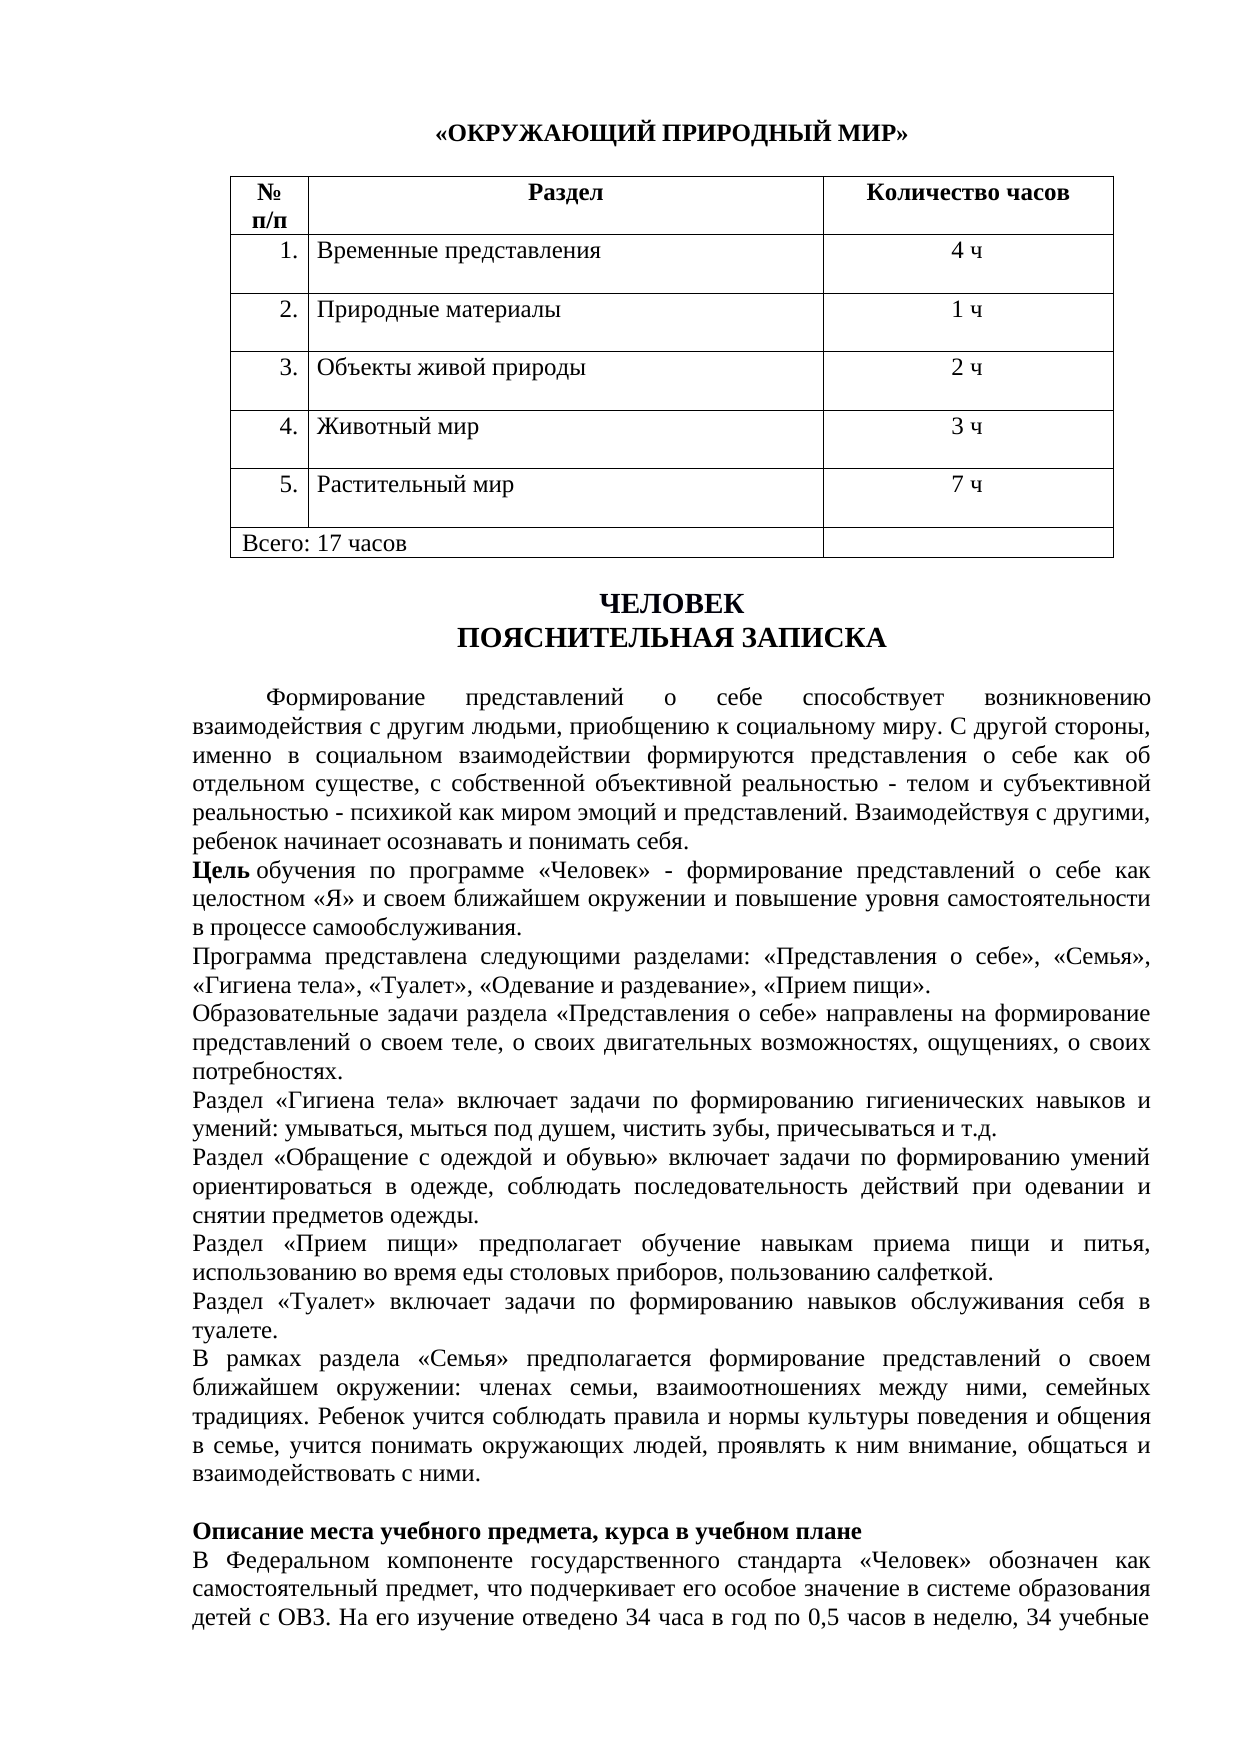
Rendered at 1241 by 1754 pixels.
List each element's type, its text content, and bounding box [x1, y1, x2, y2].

table_cell 7 ч [824, 469, 1113, 527]
table_header Количество часов [824, 177, 1113, 234]
text Раздел «Прием пищи» предполагает обучение навыкам приема пищи и питья, использованию во время еды столовых приборов, пользованию салфеткой. [192, 1228, 1152, 1286]
table_cell [824, 528, 834, 557]
table_header № п/п [231, 177, 308, 234]
text ЧЕЛОВЕК [192, 586, 1152, 620]
table_cell 4 ч [824, 235, 1113, 293]
table_cell [231, 294, 308, 351]
text Раздел «Обращение с одеждой и обувью» включает задачи по формированию умений ориентироваться в одежде, соблюдать последовательность действий при одевании и снятии предметов одежды. [192, 1142, 1152, 1228]
table_cell [231, 469, 308, 527]
text Программа представлена следующими разделами: «Представления о себе», «Семья», «Гигиена тела», «Туалет», «Одевание и раздевание», «Прием пищи». [192, 941, 1152, 998]
text Формирование представлений о себе способствует возникновению взаимодействия с другим людьми, приобщению к социальному миру. С другой стороны, именно в социальном взаимодействии формируются представления о себе как об отдельном существе, с собственной объективной реальностью - телом и субъективной реальностью - психикой как миром эмоций и представлений. Взаимодействуя с другими, ребенок начинает осознавать и понимать себя. [192, 682, 1152, 855]
table_cell 3 ч [824, 411, 1113, 468]
text Цель обучения по программе «Человек» - формирование представлений о себе как целостном «Я» и своем ближайшем окружении и повышение уровня самостоятельности в процессе самообслуживания. [192, 855, 1152, 941]
text ПОЯСНИТЕЛЬНАЯ ЗАПИСКА [192, 620, 1152, 653]
text Раздел «Туалет» включает задачи по формированию навыков обслуживания себя в туалете. [192, 1286, 1152, 1343]
table_cell 1 ч [824, 294, 1113, 351]
table_cell [1102, 528, 1113, 557]
text Раздел «Гигиена тела» включает задачи по формированию гигиенических навыков и умений: умываться, мыться под душем, чистить зубы, причесываться и т.д. [192, 1085, 1152, 1142]
text Образовательные задачи раздела «Представления о себе» направлены на формирование представлений о своем теле, о своих двигательных возможностях, ощущениях, о своих потребностях. [192, 998, 1152, 1085]
text В рамках раздела «Семья» предполагается формирование представлений о своем ближайшем окружении: членах семьи, взаимоотношениях между ними, семейных традициях. Ребенок учится соблюдать правила и нормы культуры поведения и общения в семье, учится понимать окружающих людей, проявлять к ним внимание, общаться и взаимодействовать с ними. [192, 1343, 1152, 1487]
table_header Раздел [309, 177, 823, 234]
text Описание места учебного предмета, курса в учебном плане [192, 1516, 1152, 1545]
table_cell [231, 235, 308, 293]
text «ОКРУЖАЮЩИЙ ПРИРОДНЫЙ МИР» [192, 118, 1152, 147]
table_cell [231, 352, 308, 410]
table_cell [231, 411, 308, 468]
table_cell 2 ч [824, 352, 1113, 410]
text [192, 1545, 1152, 1631]
